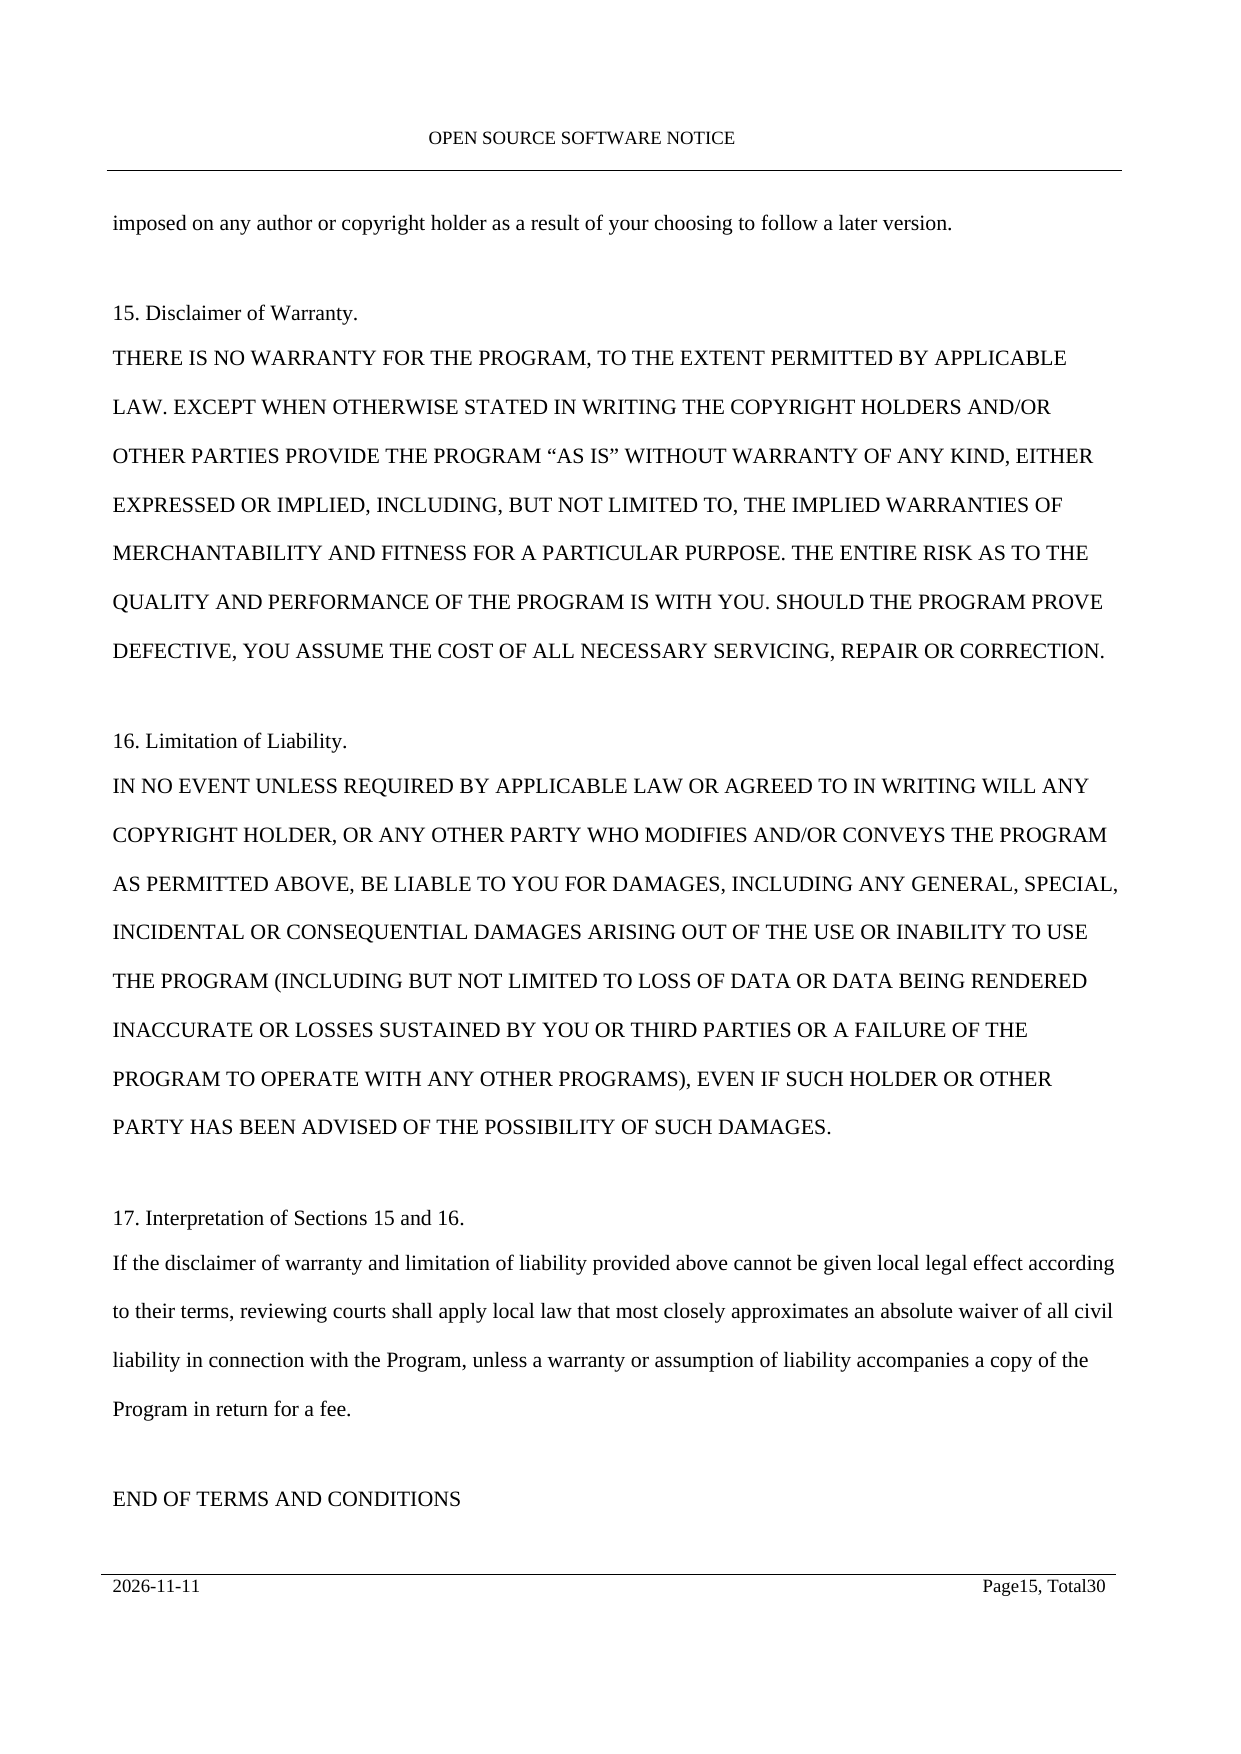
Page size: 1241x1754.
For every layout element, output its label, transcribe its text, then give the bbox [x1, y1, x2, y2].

text If the disclaimer of warranty and limitation of liability provided above cannot be given local legal effect according to their terms, reviewing courts shall apply local law that most closely approximates an absolute waiver of all civil liability in connection with the Program, unless a warranty or assumption of liability accompanies a copy of the Program in return for a fee. [112, 1246, 1128, 1425]
text 16. Limitation of Liability. [112, 724, 1128, 757]
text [112, 206, 1128, 239]
text 17. Interpretation of Sections 15 and 16. [112, 1201, 1128, 1233]
text 15. Disclaimer of Warranty. [112, 297, 1128, 329]
text END OF TERMS AND CONDITIONS [112, 1482, 1128, 1515]
text THERE IS NO WARRANTY FOR THE PROGRAM, TO THE EXTENT PERMITTED BY APPLICABLE LAW. EXCEPT WHEN OTHERWISE STATED IN WRITING THE COPYRIGHT HOLDERS AND/OR OTHER PARTIES PROVIDE THE PROGRAM “AS IS” WITHOUT WARRANTY OF ANY KIND, EITHER EXPRESSED OR IMPLIED, INCLUDING, BUT NOT LIMITED TO, THE IMPLIED WARRANTIES OF MERCHANTABILITY AND FITNESS FOR A PARTICULAR PURPOSE. THE ENTIRE RISK AS TO THE QUALITY AND PERFORMANCE OF THE PROGRAM IS WITH YOU. SHOULD THE PROGRAM PROVE DEFECTIVE, YOU ASSUME THE COST OF ALL NECESSARY SERVICING, REPAIR OR CORRECTION. [112, 342, 1128, 667]
text IN NO EVENT UNLESS REQUIRED BY APPLICABLE LAW OR AGREED TO IN WRITING WILL ANY COPYRIGHT HOLDER, OR ANY OTHER PARTY WHO MODIFIES AND/OR CONVEYS THE PROGRAM AS PERMITTED ABOVE, BE LIABLE TO YOU FOR DAMAGES, INCLUDING ANY GENERAL, SPECIAL, INCIDENTAL OR CONSEQUENTIAL DAMAGES ARISING OUT OF THE USE OR INABILITY TO USE THE PROGRAM (INCLUDING BUT NOT LIMITED TO LOSS OF DATA OR DATA BEING RENDERED INACCURATE OR LOSSES SUSTAINED BY YOU OR THIRD PARTIES OR A FAILURE OF THE PROGRAM TO OPERATE WITH ANY OTHER PROGRAMS), EVEN IF SUCH HOLDER OR OTHER PARTY HAS BEEN ADVISED OF THE POSSIBILITY OF SUCH DAMAGES. [112, 769, 1128, 1143]
